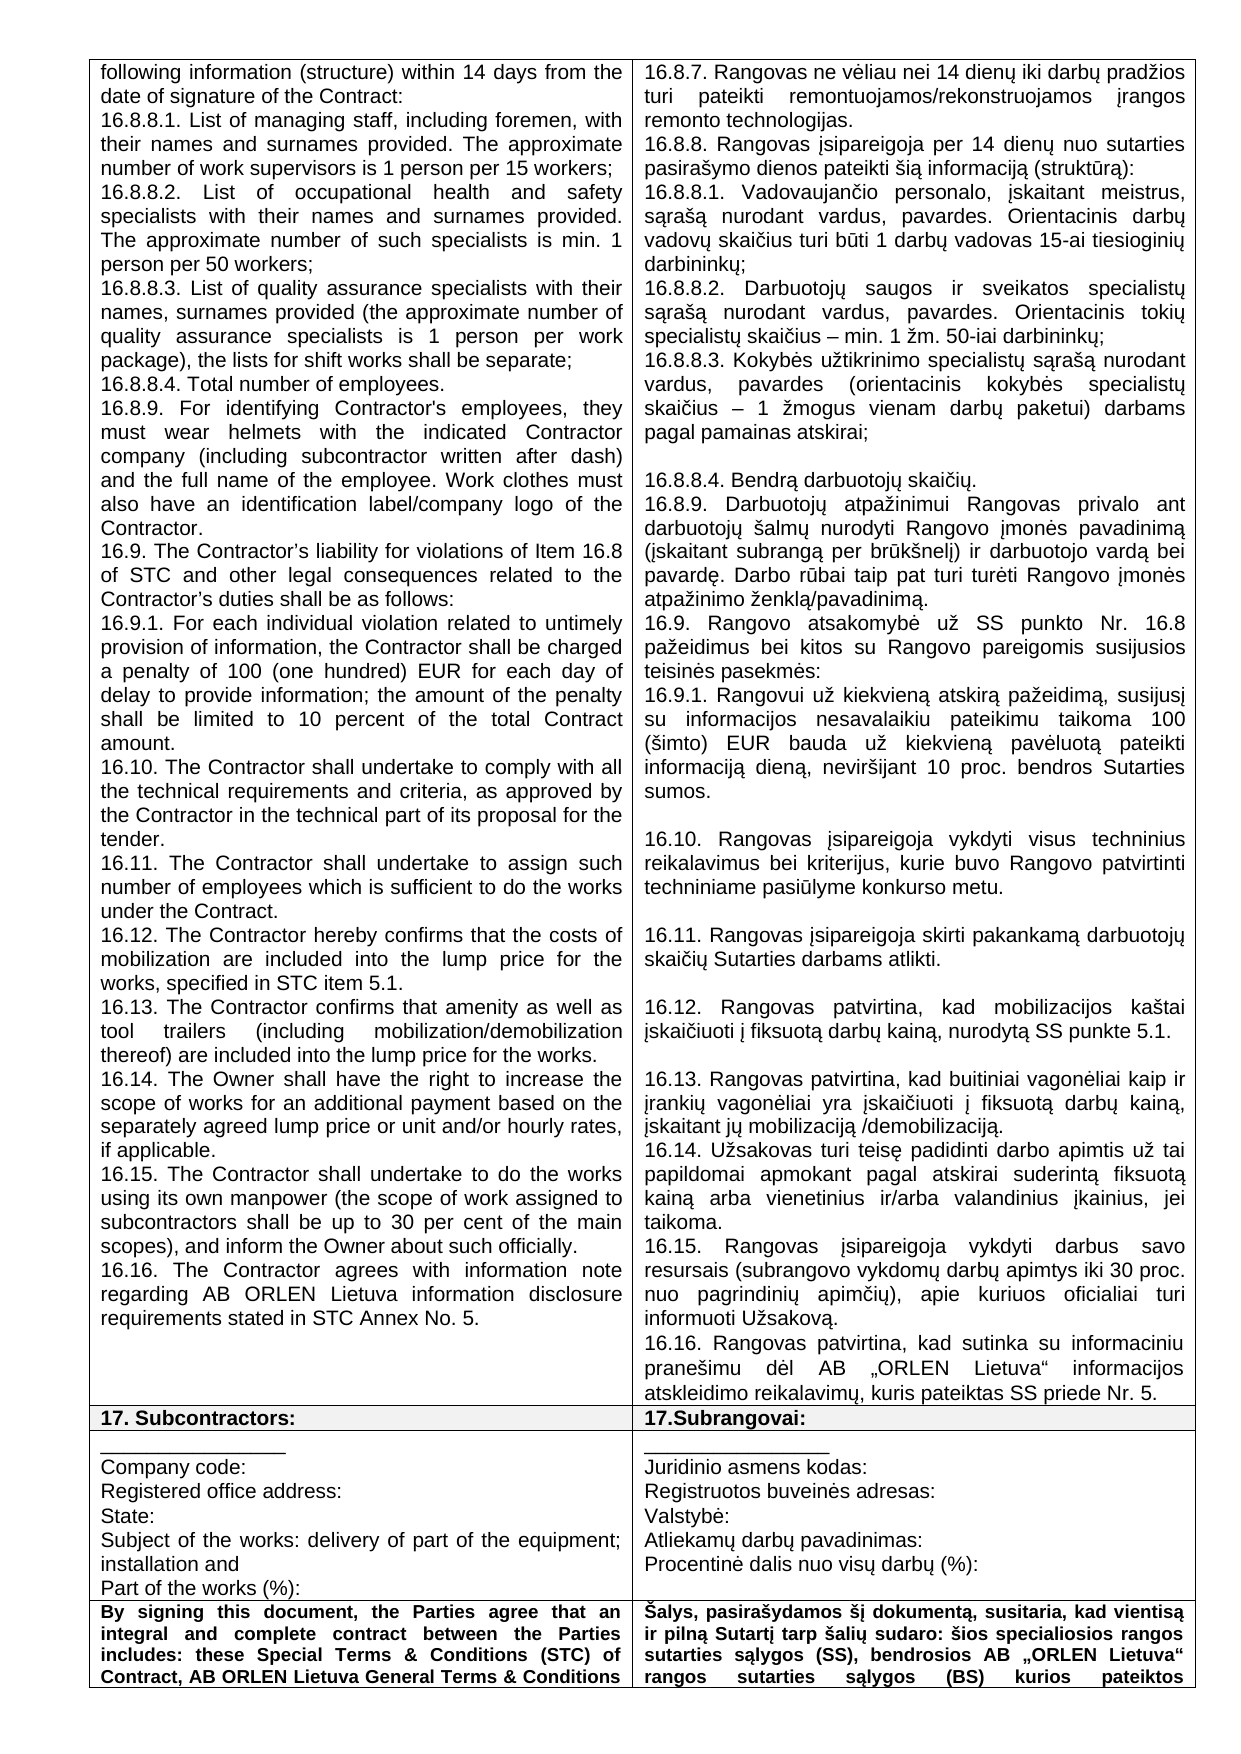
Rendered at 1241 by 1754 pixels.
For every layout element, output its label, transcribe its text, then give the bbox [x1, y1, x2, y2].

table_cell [90, 60, 632, 1405]
table_cell ________________ Company code: Registered office address: State: Subject of the works: delivery of part of the equipment; installation and Part of the works (%): [90, 1431, 632, 1600]
table_cell 17. Subcontractors: [90, 1406, 632, 1430]
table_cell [633, 1601, 1195, 1687]
table_cell 17.Subrangovai: [633, 1406, 1195, 1430]
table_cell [90, 1601, 632, 1687]
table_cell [633, 60, 1195, 1405]
table_cell ________________ Juridinio asmens kodas: Registruotos buveinės adresas: Valstybė: Atliekamų darbų pavadinimas: Procentinė dalis nuo visų darbų (%): [633, 1431, 1195, 1600]
